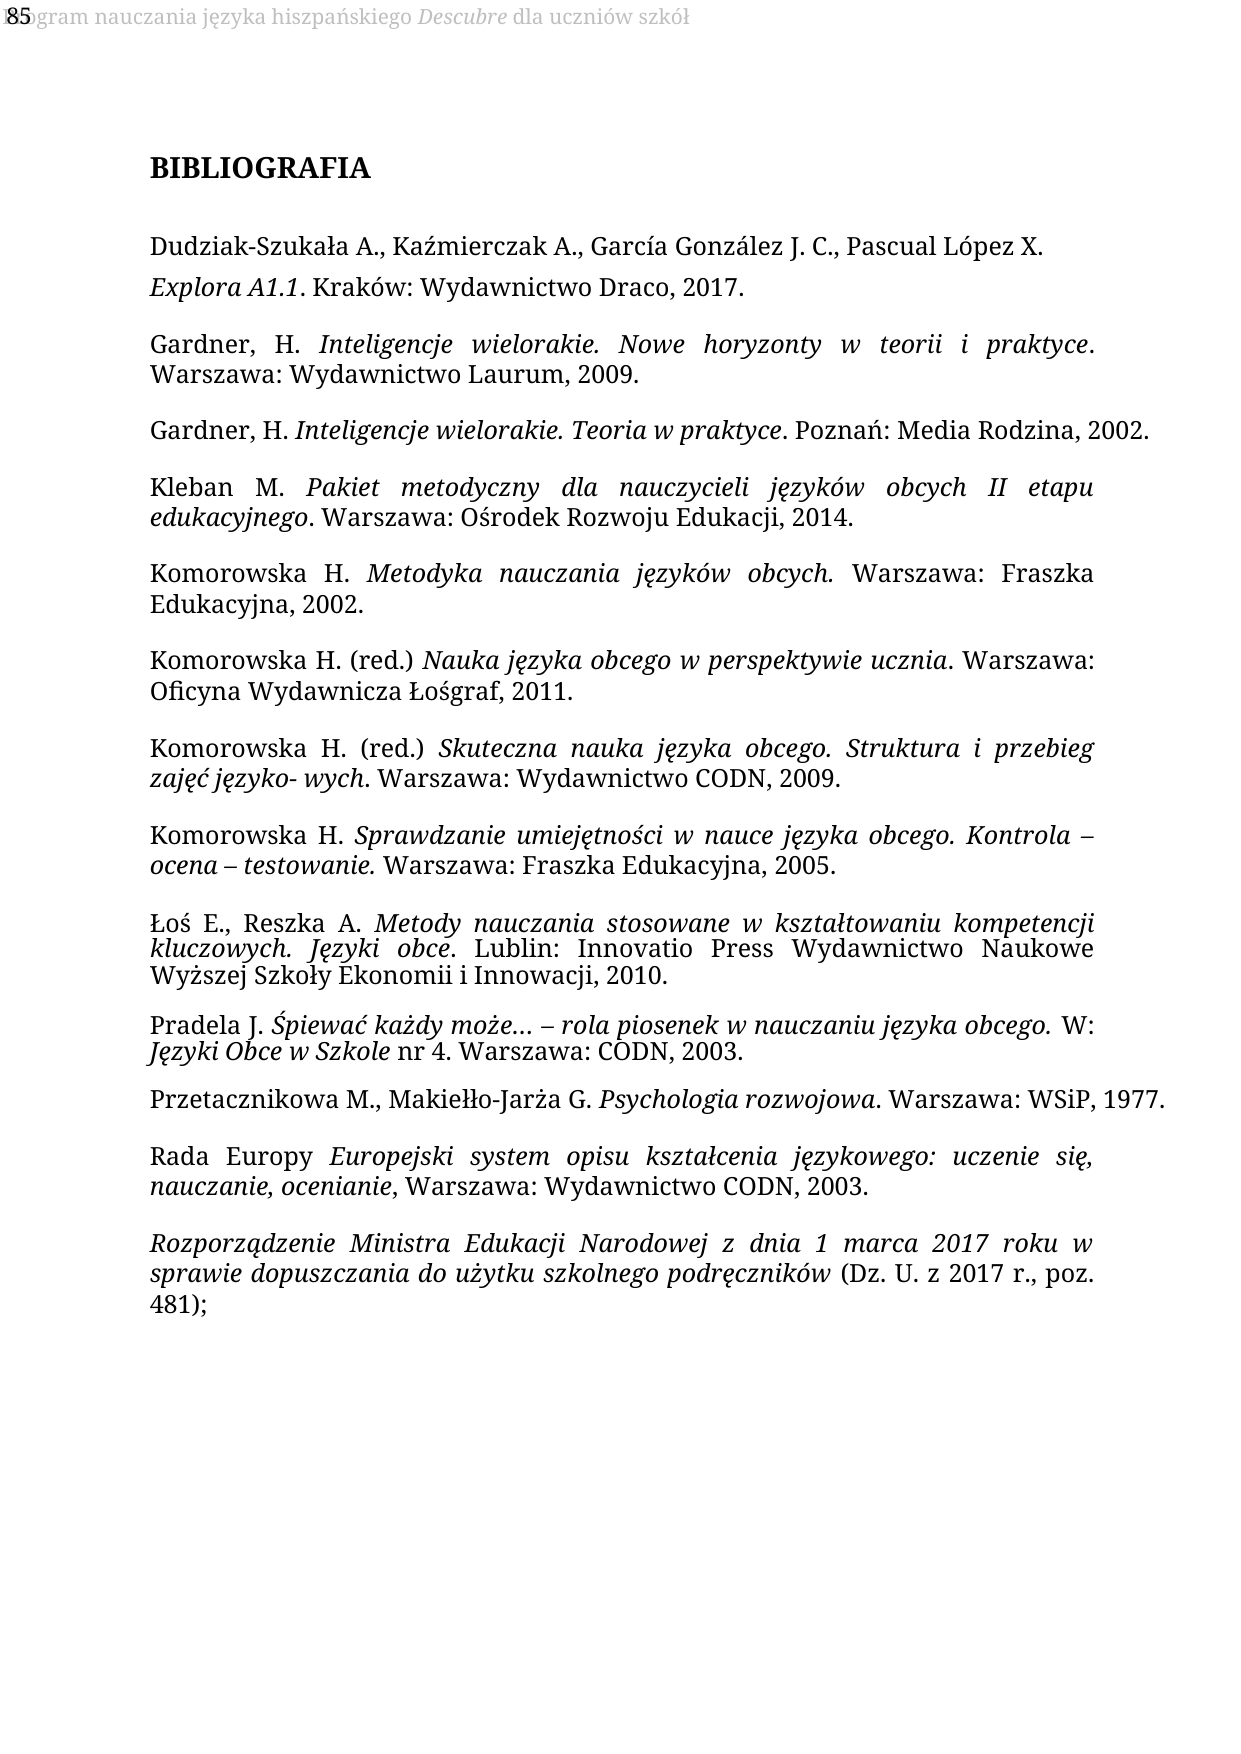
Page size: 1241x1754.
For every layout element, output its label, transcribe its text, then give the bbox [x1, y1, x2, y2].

text Gardner, H. Inteligencje wielorakie. Nowe horyzonty w teorii i praktyce. Warszawa: Wydawnictwo Laurum, 2009. [149, 328, 1095, 391]
text Łoś E., Reszka A. Metody nauczania stosowane w kształtowaniu kompetencji kluczowych. Języki obce. Lublin: Innovatio Press Wydawnictwo Naukowe Wyższej Szkoły Ekonomii i Innowacji, 2010. [149, 910, 1095, 992]
text Komorowska H. (red.) Nauka języka obcego w perspektywie ucznia. Warszawa: Oficyna Wydawnicza Łośgraf, 2011. [149, 645, 1095, 707]
subtitle BIBLIOGRAFIA [149, 139, 1180, 188]
text Pradela J. Śpiewać każdy może… – rola piosenek w nauczaniu języka obcego. W: Języki Obce w Szkole nr 4. Warszawa: CODN, 2003. [149, 1013, 1094, 1068]
text Dudziak-Szukała A., Kaźmierczak A., García González J. C., Pascual López X. [149, 223, 1180, 264]
text Komorowska H. Sprawdzanie umiejętności w nauce języka obcego. Kontrola – ocena – testowanie. Warszawa: Fraszka Edukacyjna, 2005. [149, 819, 1094, 881]
text Przetacznikowa M., Makiełło-Jarża G. Psychologia rozwojowa. Warszawa: WSiP, 1977. [149, 1082, 1180, 1116]
text Komorowska H. Metodyka nauczania języków obcych. Warszawa: Fraszka Edukacyjna, 2002. [149, 558, 1094, 620]
text Kleban M. Pakiet metodyczny dla nauczycieli języków obcych II etapu edukacyjnego. Warszawa: Ośrodek Rozwoju Edukacji, 2014. [149, 471, 1094, 533]
text Rozporządzenie Ministra Edukacji Narodowej z dnia 1 marca 2017 roku w sprawie dopuszczania do użytku szkolnego podręczników (Dz. U. z 2017 r., poz. 481); [149, 1227, 1094, 1321]
text Rada Europy Europejski system opisu kształcenia językowego: uczenie się, nauczanie, ocenianie, Warszawa: Wydawnictwo CODN, 2003. [149, 1140, 1094, 1203]
text Gardner, H. Inteligencje wielorakie. Teoria w praktyce. Poznań: Media Rodzina, 2002. [149, 413, 1180, 447]
text Explora A1.1. Kraków: Wydawnictwo Draco, 2017. [149, 264, 1180, 304]
text Komorowska H. (red.) Skuteczna nauka języka obcego. Struktura i przebieg zajęć języko- wych. Warszawa: Wydawnictwo CODN, 2009. [149, 732, 1094, 794]
